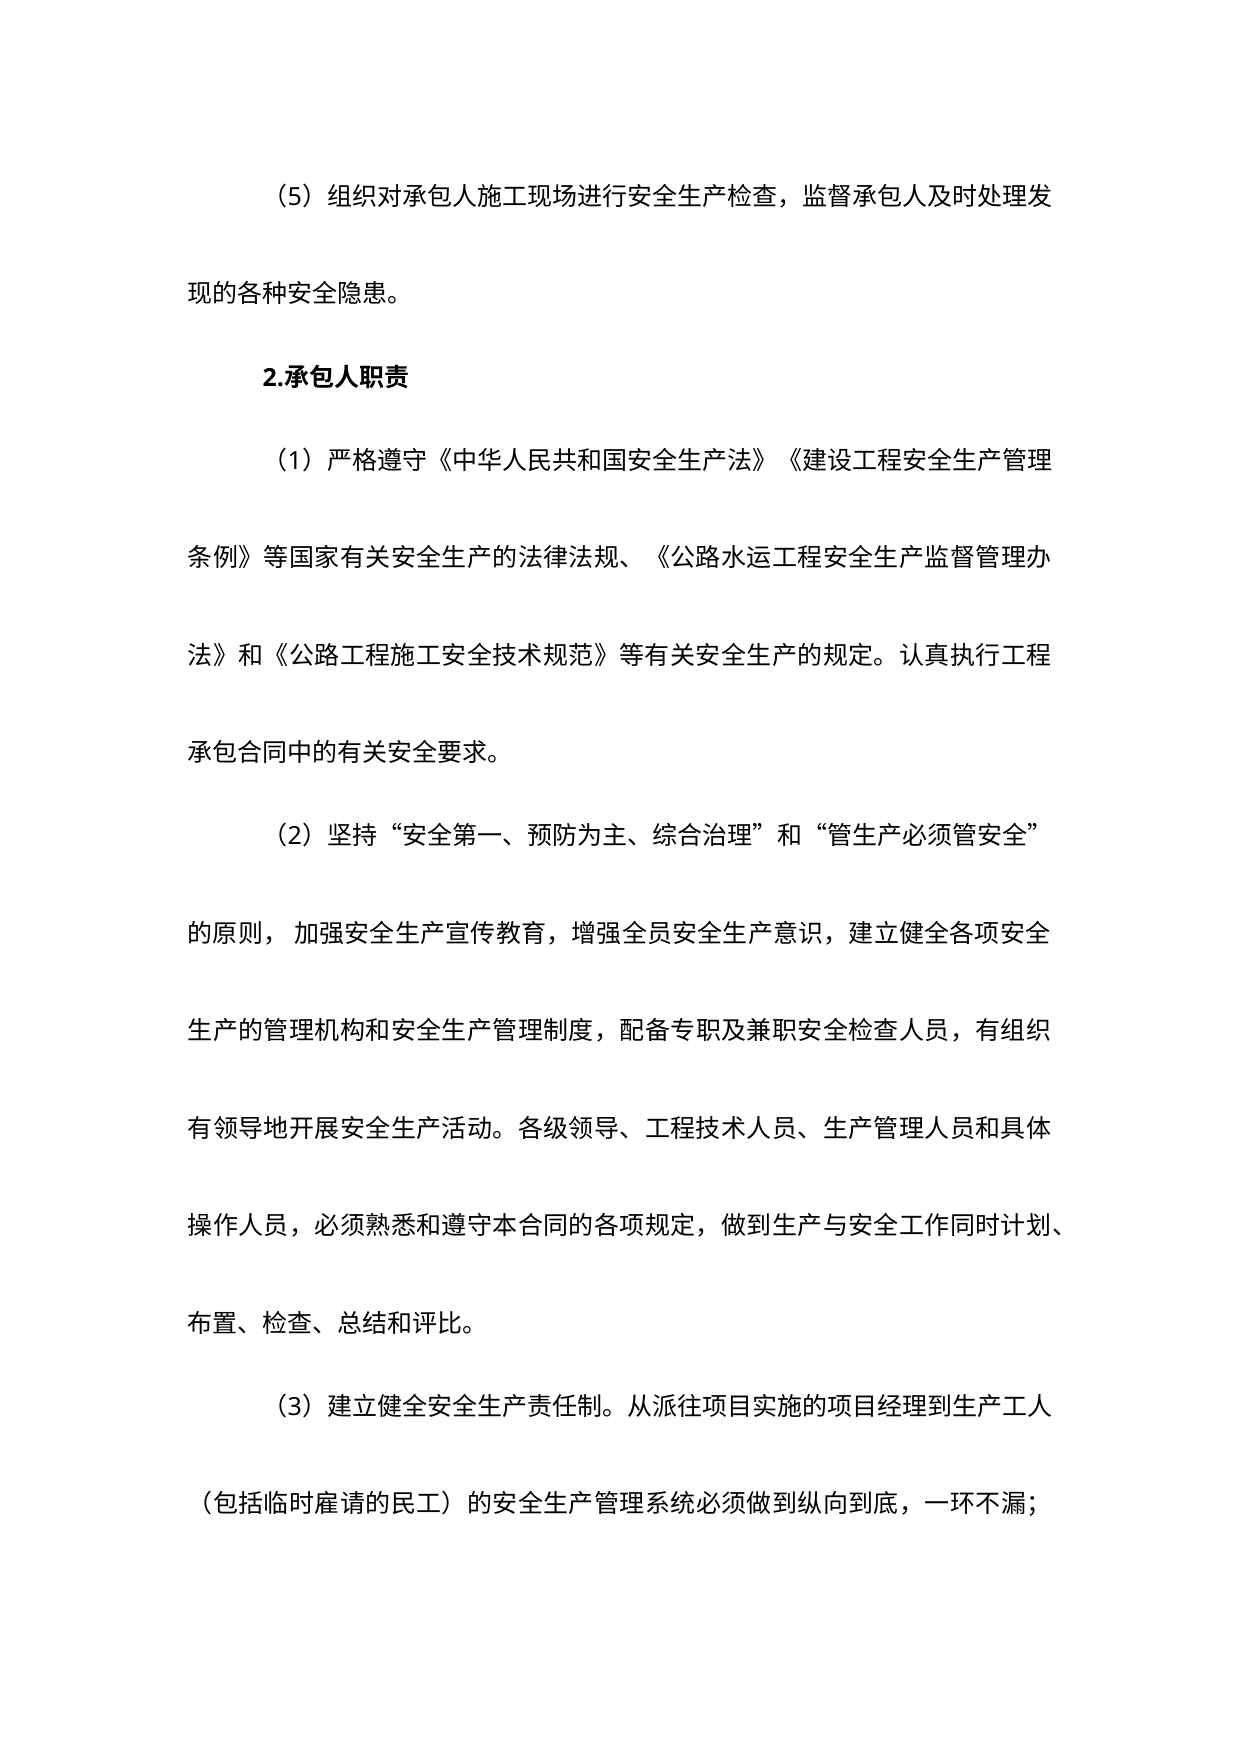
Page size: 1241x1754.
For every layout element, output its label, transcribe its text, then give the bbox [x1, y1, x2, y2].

subtitle 2.承包人职责 [187, 343, 1053, 408]
text （1）严格遵守《中华人民共和国安全生产法》《建设工程安全生产管理条例》等国家有关安全生产的法律法规、《公路水运工程安全生产监督管理办法》和《公路工程施工安全技术规范》等有关安全生产的规定。认真执行工程承包合同中的有关安全要求。 [187, 426, 1053, 783]
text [187, 1372, 1053, 1534]
text （5）组织对承包人施工现场进行安全生产检查，监督承包人及时处理发现的各种安全隐患。 [187, 162, 1053, 324]
text （2）坚持“安全第一、预防为主、综合治理”和“管生产必须管安全”的原则， 加强安全生产宣传教育，增强全员安全生产意识，建立健全各项安全生产的管理机构和安全生产管理制度，配备专职及兼职安全检查人员，有组织有领导地开展安全生产活动。各级领导、工程技术人员、生产管理人员和具体操作人员，必须熟悉和遵守本合同的各项规定，做到生产与安全工作同时计划、布置、检查、总结和评比。 [187, 801, 1053, 1354]
